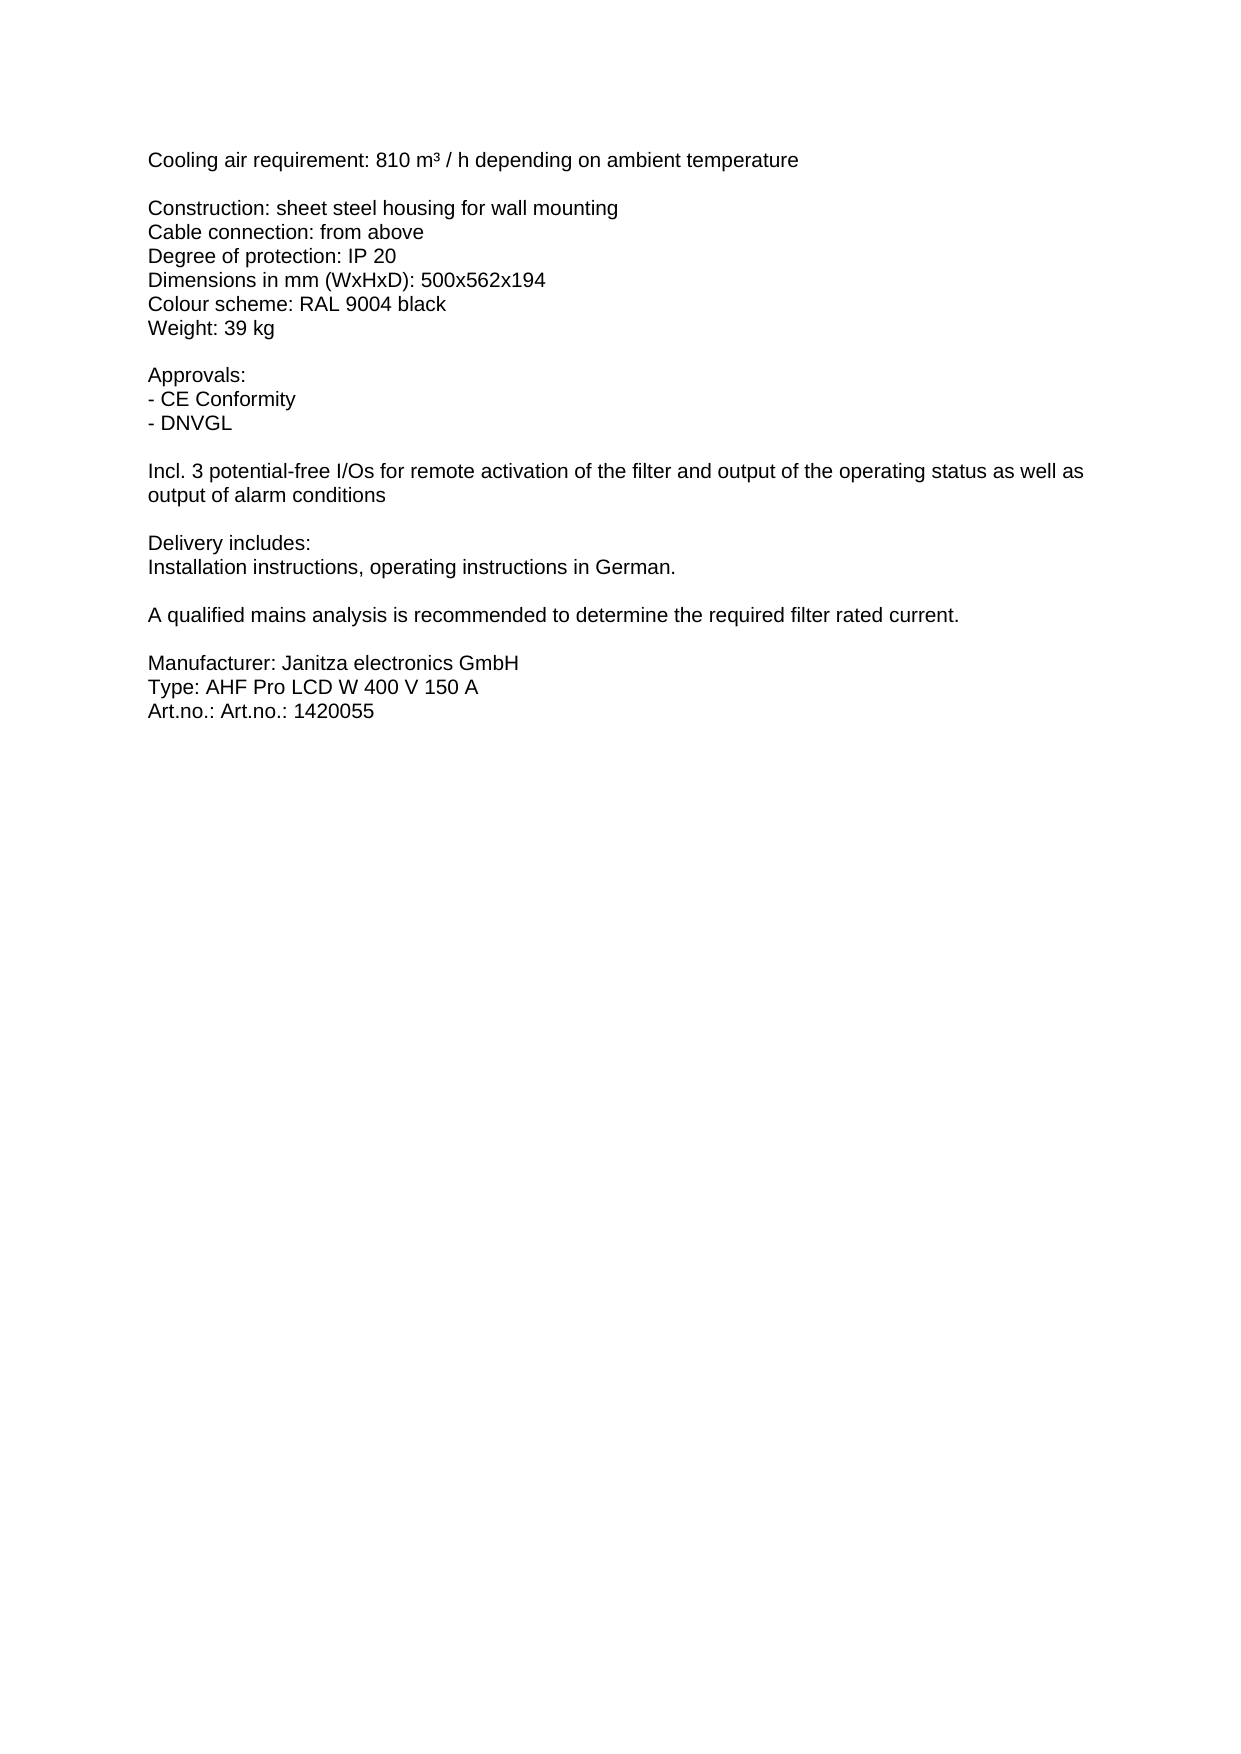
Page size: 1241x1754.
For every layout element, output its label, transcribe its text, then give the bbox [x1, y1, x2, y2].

text Incl. 3 potential-free I/Os for remote activation of the filter and output of the operating status as well as output of alarm conditions [148, 459, 1093, 507]
text Cable connection: from above [148, 219, 1093, 243]
text - CE Conformity [148, 387, 1093, 411]
text - DNVGL [148, 411, 1093, 435]
text Construction: sheet steel housing for wall mounting [148, 196, 1093, 219]
text Weight: 39 kg [148, 315, 1093, 339]
text Art.no.: Art.no.: 1420055 [148, 699, 1093, 723]
text Degree of protection: IP 20 [148, 243, 1093, 267]
text Type: AHF Pro LCD W 400 V 150 A [148, 675, 1093, 699]
text Manufacturer: Janitza electronics GmbH [148, 651, 1093, 675]
text Colour scheme: RAL 9004 black [148, 291, 1093, 315]
text Approvals: [148, 363, 1093, 387]
text Delivery includes: [148, 531, 1093, 555]
text Cooling air requirement: 810 m³ / h depending on ambient temperature [148, 148, 1093, 172]
text A qualified mains analysis is recommended to determine the required filter rated current. [148, 603, 1093, 627]
text Installation instructions, operating instructions in German. [148, 555, 1093, 579]
text Dimensions in mm (WxHxD): 500x562x194 [148, 267, 1093, 291]
